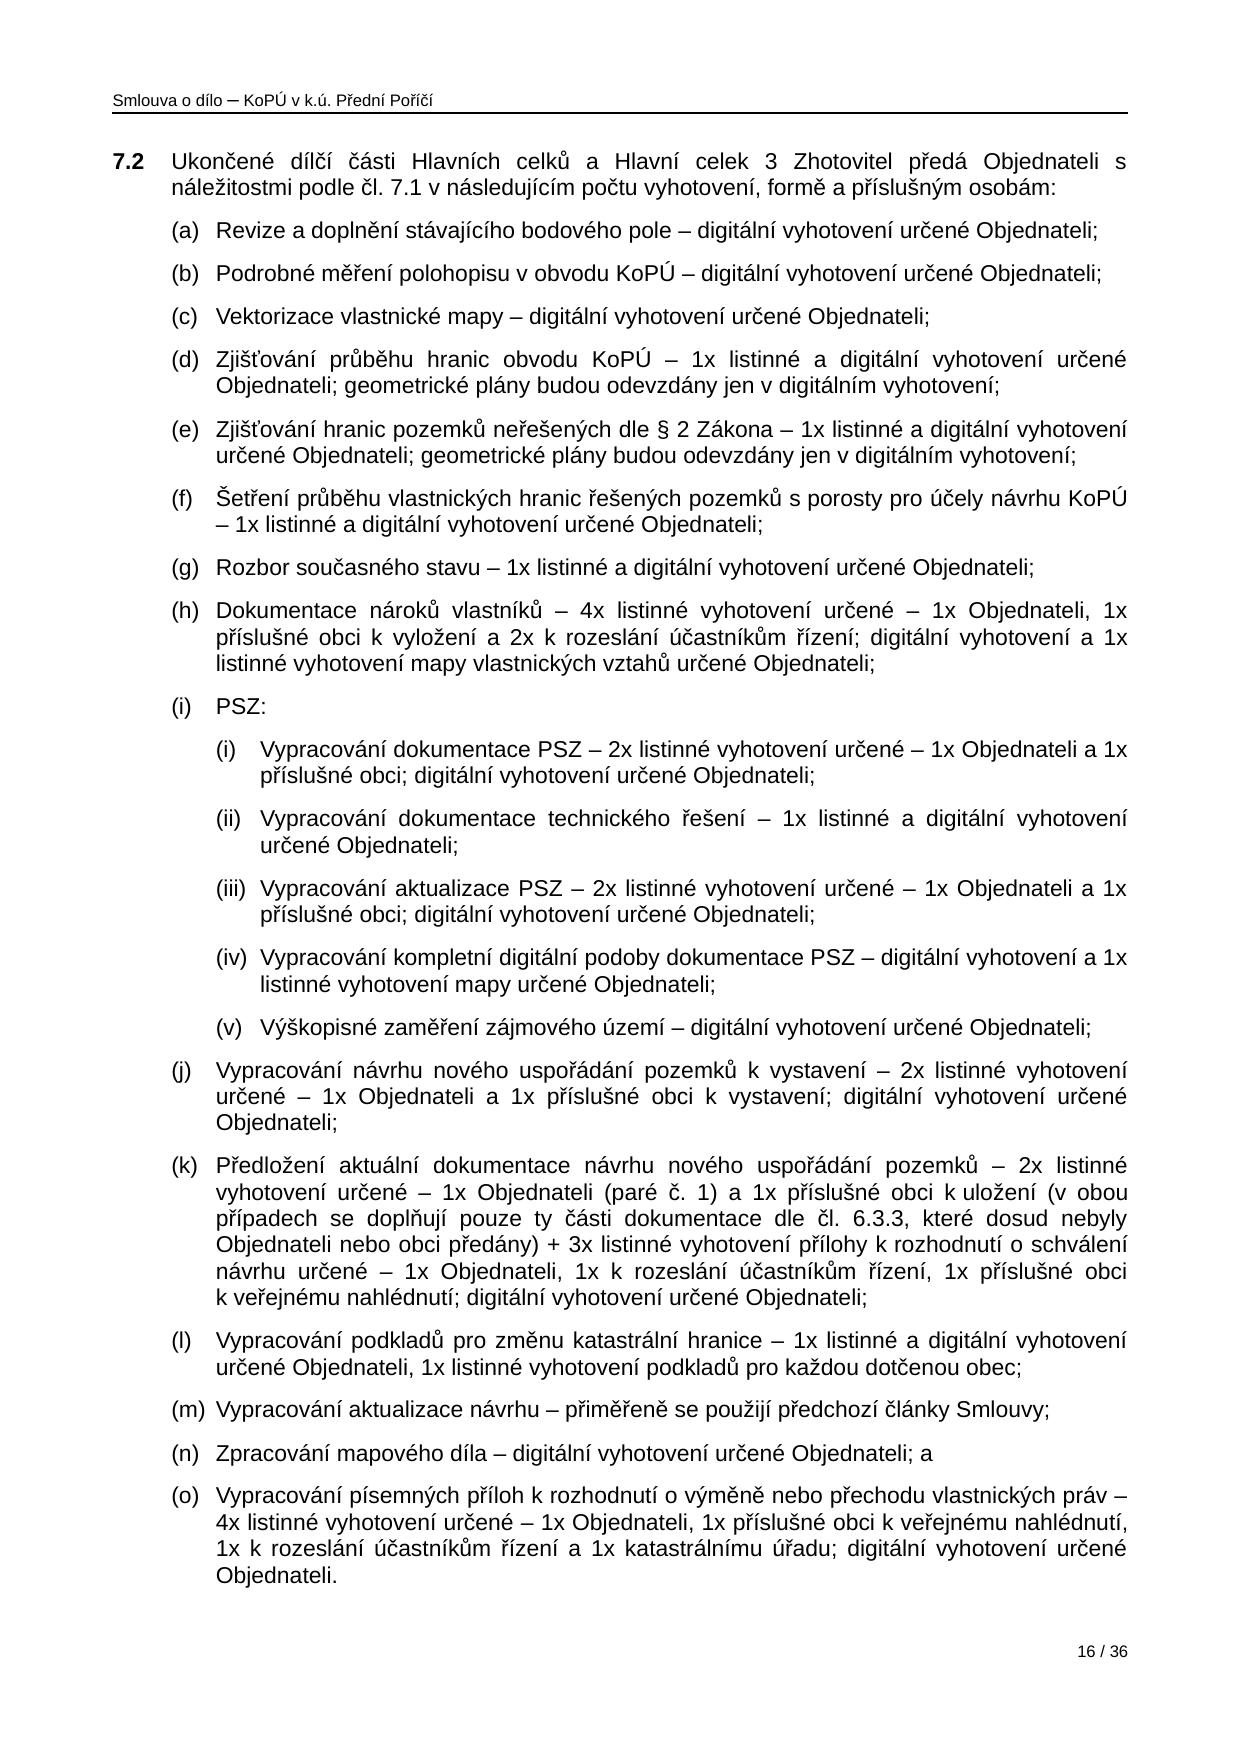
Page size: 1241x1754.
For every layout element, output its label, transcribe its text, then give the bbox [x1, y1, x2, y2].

text Ukončené dílčí části Hlavních celků a Hlavní celek 3 Zhotovitel předá Objednateli s náležitostmi podle čl. 7.1 v následujícím počtu vyhotovení, formě a příslušným osobám: [112, 148, 1128, 200]
list Vypracování písemných příloh k rozhodnutí o výměně nebo přechodu vlastnických práv – 4x listinné vyhotovení určené – 1x Objednateli, 1x příslušné obci k veřejnému nahlédnutí, 1x k rozeslání účastníkům řízení a 1x katastrálnímu úřadu; digitální vyhotovení určené Objednateli. [171, 1482, 1128, 1588]
list Dokumentace nároků vlastníků – 4x listinné vyhotovení určené – 1x Objednateli, 1x příslušné obci k vyložení a 2x k rozeslání účastníkům řízení; digitální vyhotovení a 1x listinné vyhotovení mapy vlastnických vztahů určené Objednateli; [171, 597, 1128, 676]
list Zjišťování hranic pozemků neřešených dle § 2 Zákona – 1x listinné a digitální vyhotovení určené Objednateli; geometrické plány budou odevzdány jen v digitálním vyhotovení; [171, 416, 1128, 468]
list Revize a doplnění stávajícího bodového pole – digitální vyhotovení určené Objednateli; [171, 217, 1128, 243]
list Vektorizace vlastnické mapy – digitální vyhotovení určené Objednateli; [171, 303, 1128, 329]
list Zpracování mapového díla – digitální vyhotovení určené Objednateli; a [171, 1439, 1128, 1466]
list Předložení aktuální dokumentace návrhu nového uspořádání pozemků – 2x listinné vyhotovení určené – 1x Objednateli (paré č. 1) a 1x příslušné obci k uložení (v obou případech se doplňují pouze ty části dokumentace dle čl. 6.3.3, které dosud nebyly Objednateli nebo obci předány) + 3x listinné vyhotovení přílohy k rozhodnutí o schválení návrhu určené – 1x Objednateli, 1x k rozeslání účastníkům řízení, 1x příslušné obci k veřejnému nahlédnutí; digitální vyhotovení určené Objednateli; [171, 1152, 1128, 1310]
list Vypracování kompletní digitální podoby dokumentace PSZ – digitální vyhotovení a 1x listinné vyhotovení mapy určené Objednateli; [216, 944, 1128, 997]
list Vypracování dokumentace technického řešení – 1x listinné a digitální vyhotovení určené Objednateli; [216, 805, 1128, 858]
list Vypracování návrhu nového uspořádání pozemků k vystavení – 2x listinné vyhotovení určené – 1x Objednateli a 1x příslušné obci k vystavení; digitální vyhotovení určené Objednateli; [171, 1057, 1128, 1136]
list Zjišťování průběhu hranic obvodu KoPÚ – 1x listinné a digitální vyhotovení určené Objednateli; geometrické plány budou odevzdány jen v digitálním vyhotovení; [171, 346, 1128, 399]
list Vypracování aktualizace PSZ – 2x listinné vyhotovení určené – 1x Objednateli a 1x příslušné obci; digitální vyhotovení určené Objednateli; [216, 875, 1128, 927]
list Vypracování aktualizace návrhu – přiměřeně se použijí předchozí články Smlouvy; [171, 1396, 1128, 1423]
list Podrobné měření polohopisu v obvodu KoPÚ – digitální vyhotovení určené Objednateli; [171, 260, 1128, 286]
list Vypracování dokumentace PSZ – 2x listinné vyhotovení určené – 1x Objednateli a 1x příslušné obci; digitální vyhotovení určené Objednateli; [216, 736, 1128, 789]
list Rozbor současného stavu – 1x listinné a digitální vyhotovení určené Objednateli; [171, 554, 1128, 581]
list Šetření průběhu vlastnických hranic řešených pozemků s porosty pro účely návrhu KoPÚ – 1x listinné a digitální vyhotovení určené Objednateli; [171, 485, 1128, 538]
list Výškopisné zaměření zájmového území – digitální vyhotovení určené Objednateli; [216, 1013, 1128, 1040]
list Vypracování podkladů pro změnu katastrální hranice – 1x listinné a digitální vyhotovení určené Objednateli, 1x listinné vyhotovení podkladů pro každou dotčenou obec; [171, 1327, 1128, 1380]
list PSZ: [171, 693, 1128, 719]
